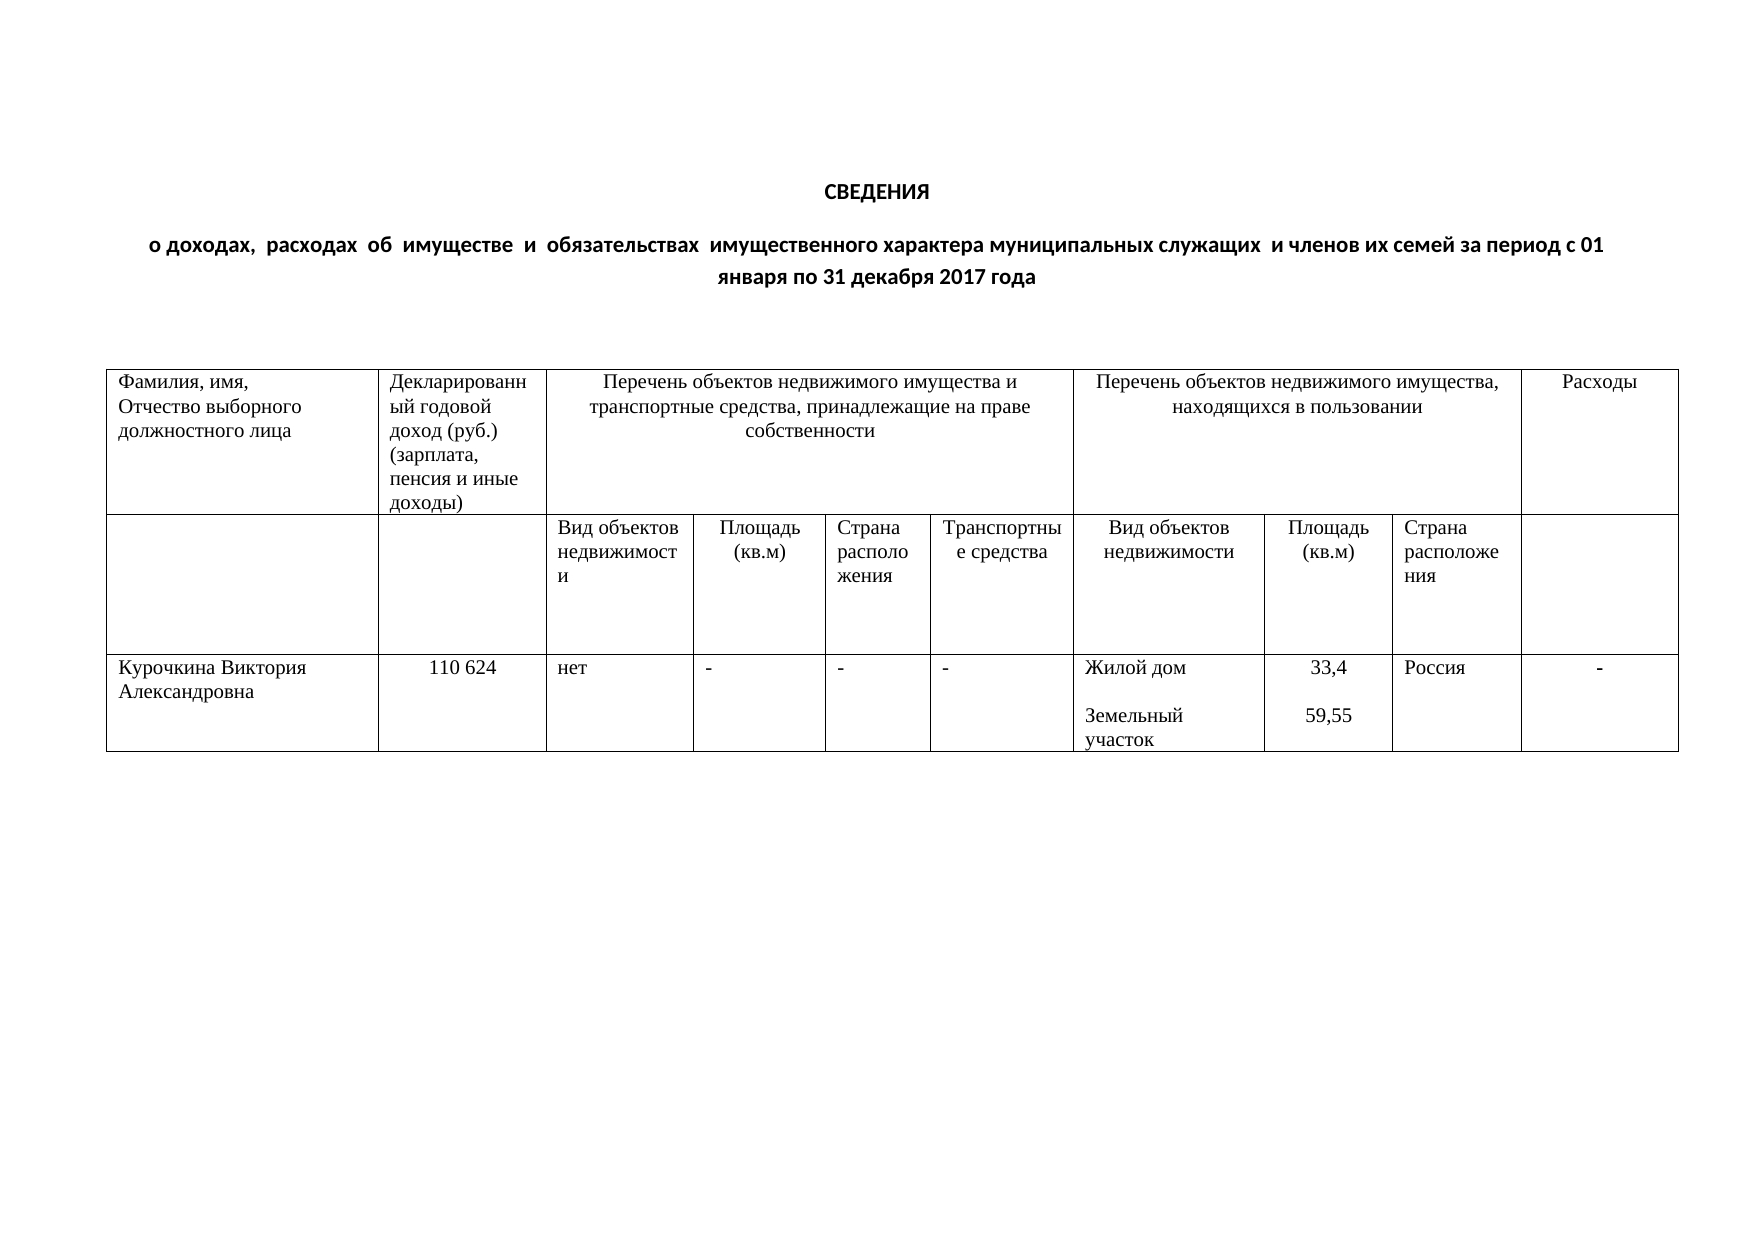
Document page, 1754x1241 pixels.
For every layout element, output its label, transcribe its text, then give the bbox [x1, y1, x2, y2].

table_cell Вид объектов недвижимости [547, 515, 693, 654]
table_cell - [694, 655, 825, 751]
table_cell Страна расположения [1393, 515, 1521, 654]
text о доходах, расходах об имуществе и обязательствах имущественного характера муниципальных служащих и членов их семей за период с 01 января по 31 декабря 2017 года [118, 230, 1636, 290]
table_cell 33,4 59,55 [1265, 655, 1392, 751]
table_header Перечень объектов недвижимого имущества, находящихся в пользовании [1074, 370, 1521, 514]
table_cell нет [547, 655, 693, 751]
table_cell Транспортные средства [931, 515, 1073, 654]
table_cell Вид объектов недвижимости [1074, 515, 1264, 654]
table_cell Россия [1393, 655, 1521, 751]
table_cell Страна расположения [826, 515, 930, 654]
table_header Расходы [1522, 370, 1678, 514]
table_cell [379, 515, 546, 654]
table_header Перечень объектов недвижимого имущества и транспортные средства, принадлежащие на праве собственности [547, 370, 1073, 514]
table_cell [107, 515, 378, 654]
table_cell [1522, 515, 1678, 654]
table_cell - [826, 655, 930, 751]
table_header Декларированный годовой доход (руб.) (зарплата, пенсия и иные доходы) [379, 370, 546, 514]
table_cell 110 624 [379, 655, 546, 751]
table_cell Площадь (кв.м) [1265, 515, 1392, 654]
table_cell Курочкина Виктория Александровна [107, 655, 378, 751]
table_cell - [931, 655, 1073, 751]
table_cell - [1522, 655, 1678, 751]
table_cell Площадь (кв.м) [694, 515, 825, 654]
table_cell Жилой дом Земельный участок [1074, 655, 1264, 751]
text СВЕДЕНИЯ [118, 177, 1636, 205]
table_header Фамилия, имя, Отчество выборного должностного лица [107, 370, 378, 514]
